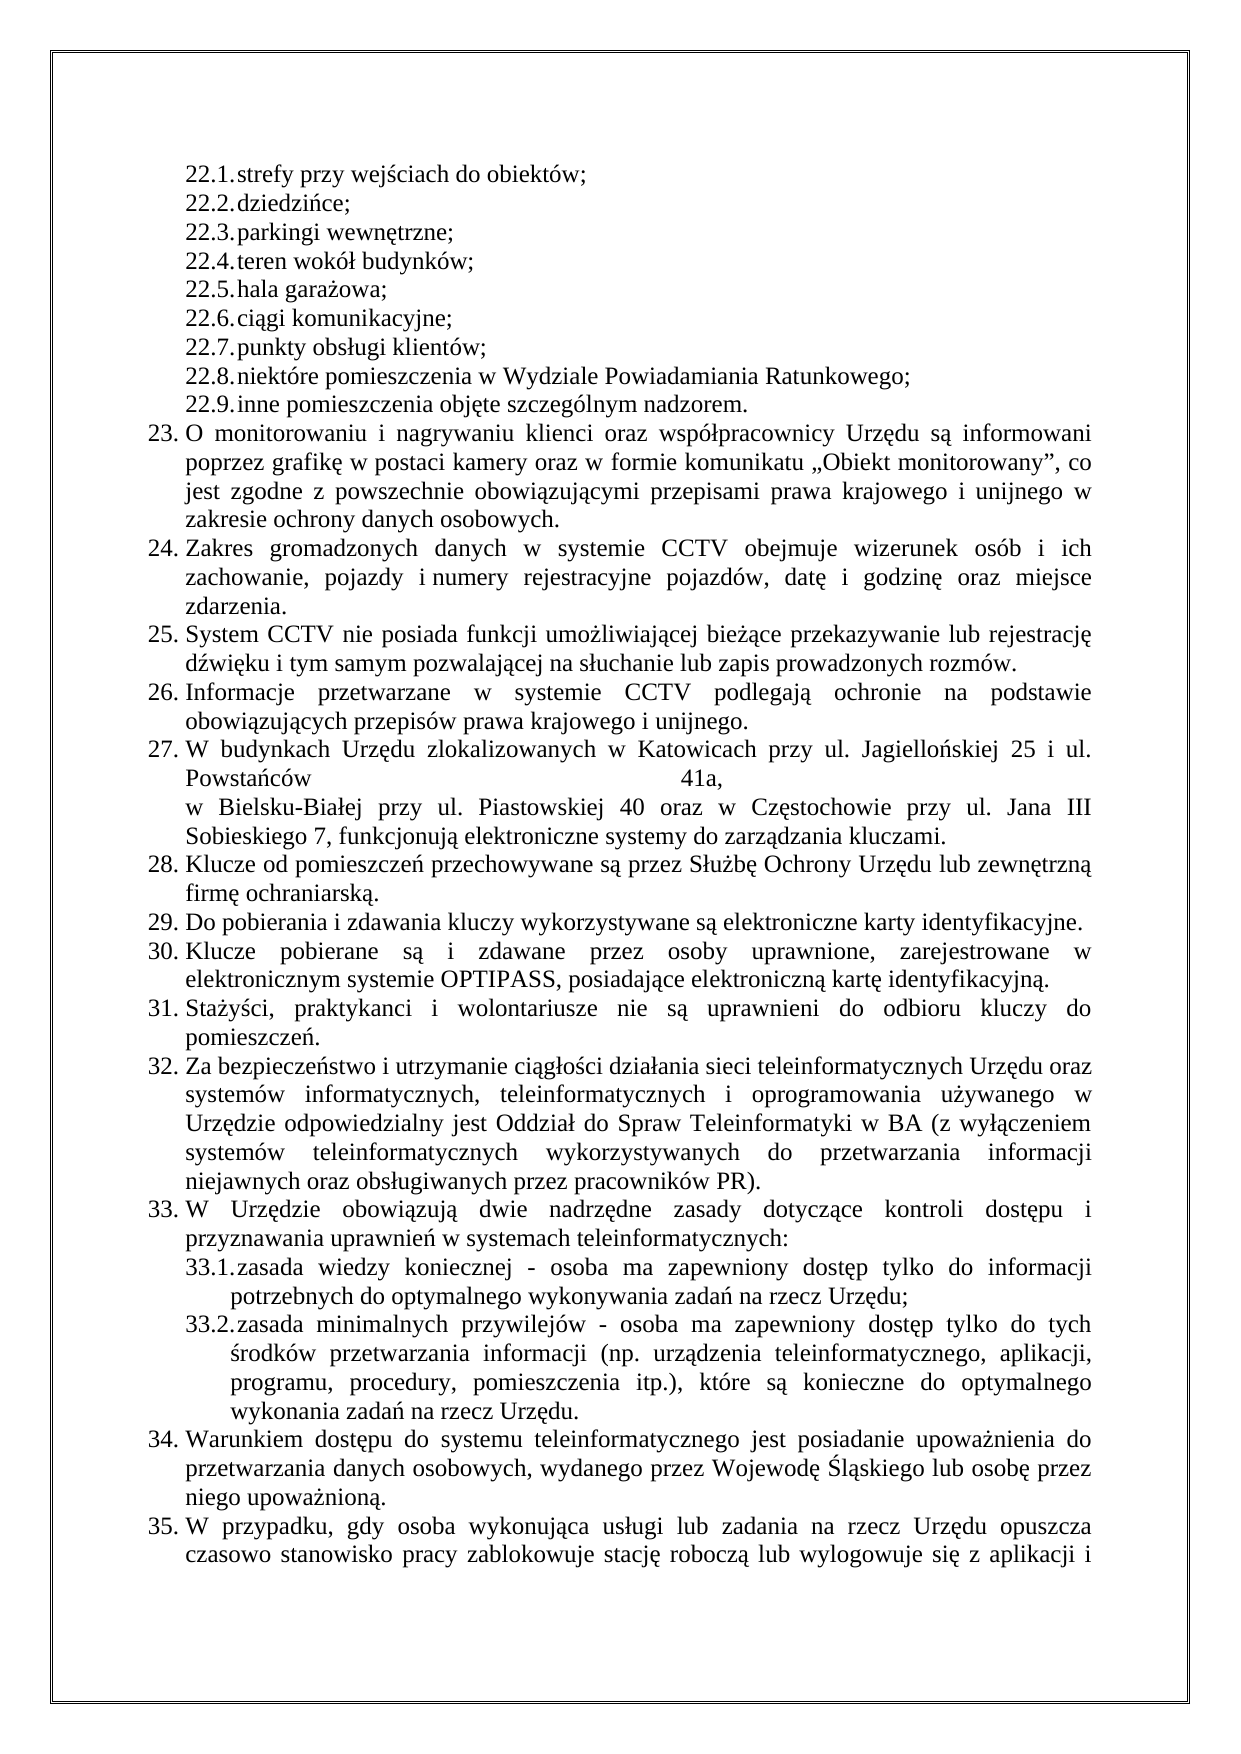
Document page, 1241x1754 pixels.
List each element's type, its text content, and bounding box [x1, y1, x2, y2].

list Klucze pobierane są i zdawane przez osoby uprawnione, zarejestrowane w elektronicznym systemie OPTIPASS, posiadające elektroniczną kartę identyfikacyjną. [148, 936, 1092, 993]
list zasada wiedzy koniecznej - osoba ma zapewniony dostęp tylko do informacji potrzebnych do optymalnego wykonywania zadań na rzecz Urzędu; [185, 1252, 1092, 1309]
list Zakres gromadzonych danych w systemie CCTV obejmuje wizerunek osób i ich zachowanie, pojazdy i numery rejestracyjne pojazdów, datę i godzinę oraz miejsce zdarzenia. [148, 533, 1092, 619]
list Za bezpieczeństwo i utrzymanie ciągłości działania sieci teleinformatycznych Urzędu oraz systemów informatycznych, teleinformatycznych i oprogramowania używanego w Urzędzie odpowiedzialny jest Oddział do Spraw Teleinformatyki w BA (z wyłączeniem systemów teleinformatycznych wykorzystywanych do przetwarzania informacji niejawnych oraz obsługiwanych przez pracowników PR). [148, 1051, 1092, 1194]
list Do pobierania i zdawania kluczy wykorzystywane są elektroniczne karty identyfikacyjne. [148, 907, 1092, 936]
list inne pomieszczenia objęte szczególnym nadzorem. [185, 389, 1092, 418]
list punkty obsługi klientów; [185, 332, 1092, 361]
list teren wokół budynków; [185, 246, 1092, 274]
list strefy przy wejściach do obiektów; [185, 159, 1092, 188]
list zasada minimalnych przywilejów - osoba ma zapewniony dostęp tylko do tych środków przetwarzania informacji (np. urządzenia teleinformatycznego, aplikacji, programu, procedury, pomieszczenia itp.), które są konieczne do optymalnego wykonania zadań na rzecz Urzędu. [185, 1309, 1092, 1424]
list System CCTV nie posiada funkcji umożliwiającej bieżące przekazywanie lub rejestrację dźwięku i tym samym pozwalającej na słuchanie lub zapis prowadzonych rozmów. [148, 619, 1092, 677]
list niektóre pomieszczenia w Wydziale Powiadamiania Ratunkowego; [185, 361, 1092, 389]
list O monitorowaniu i nagrywaniu klienci oraz współpracownicy Urzędu są informowani poprzez grafikę w postaci kamery oraz w formie komunikatu „Obiekt monitorowany”, co jest zgodne z powszechnie obowiązującymi przepisami prawa krajowego i unijnego w zakresie ochrony danych osobowych. [148, 418, 1092, 533]
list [148, 1511, 1092, 1568]
list Stażyści, praktykanci i wolontariusze nie są uprawnieni do odbioru kluczy do pomieszczeń. [148, 993, 1092, 1051]
list W Urzędzie obowiązują dwie nadrzędne zasady dotyczące kontroli dostępu i przyznawania uprawnień w systemach teleinformatycznych: [148, 1194, 1092, 1252]
list W budynkach Urzędu zlokalizowanych w Katowicach przy ul. Jagiellońskiej 25 i ul. Powstańców 41a, w Bielsku-Białej przy ul. Piastowskiej 40 oraz w Częstochowie przy ul. Jana III Sobieskiego 7, funkcjonują elektroniczne systemy do zarządzania kluczami. [148, 734, 1092, 849]
list Klucze od pomieszczeń przechowywane są przez Służbę Ochrony Urzędu lub zewnętrzną firmę ochraniarską. [148, 849, 1092, 907]
list ciągi komunikacyjne; [185, 303, 1092, 332]
list parkingi wewnętrzne; [185, 217, 1092, 246]
list hala garażowa; [185, 274, 1092, 303]
list Warunkiem dostępu do systemu teleinformatycznego jest posiadanie upoważnienia do przetwarzania danych osobowych, wydanego przez Wojewodę Śląskiego lub osobę przez niego upoważnioną. [148, 1424, 1092, 1511]
list Informacje przetwarzane w systemie CCTV podlegają ochronie na podstawie obowiązujących przepisów prawa krajowego i unijnego. [148, 677, 1092, 734]
list dziedzińce; [185, 188, 1092, 217]
